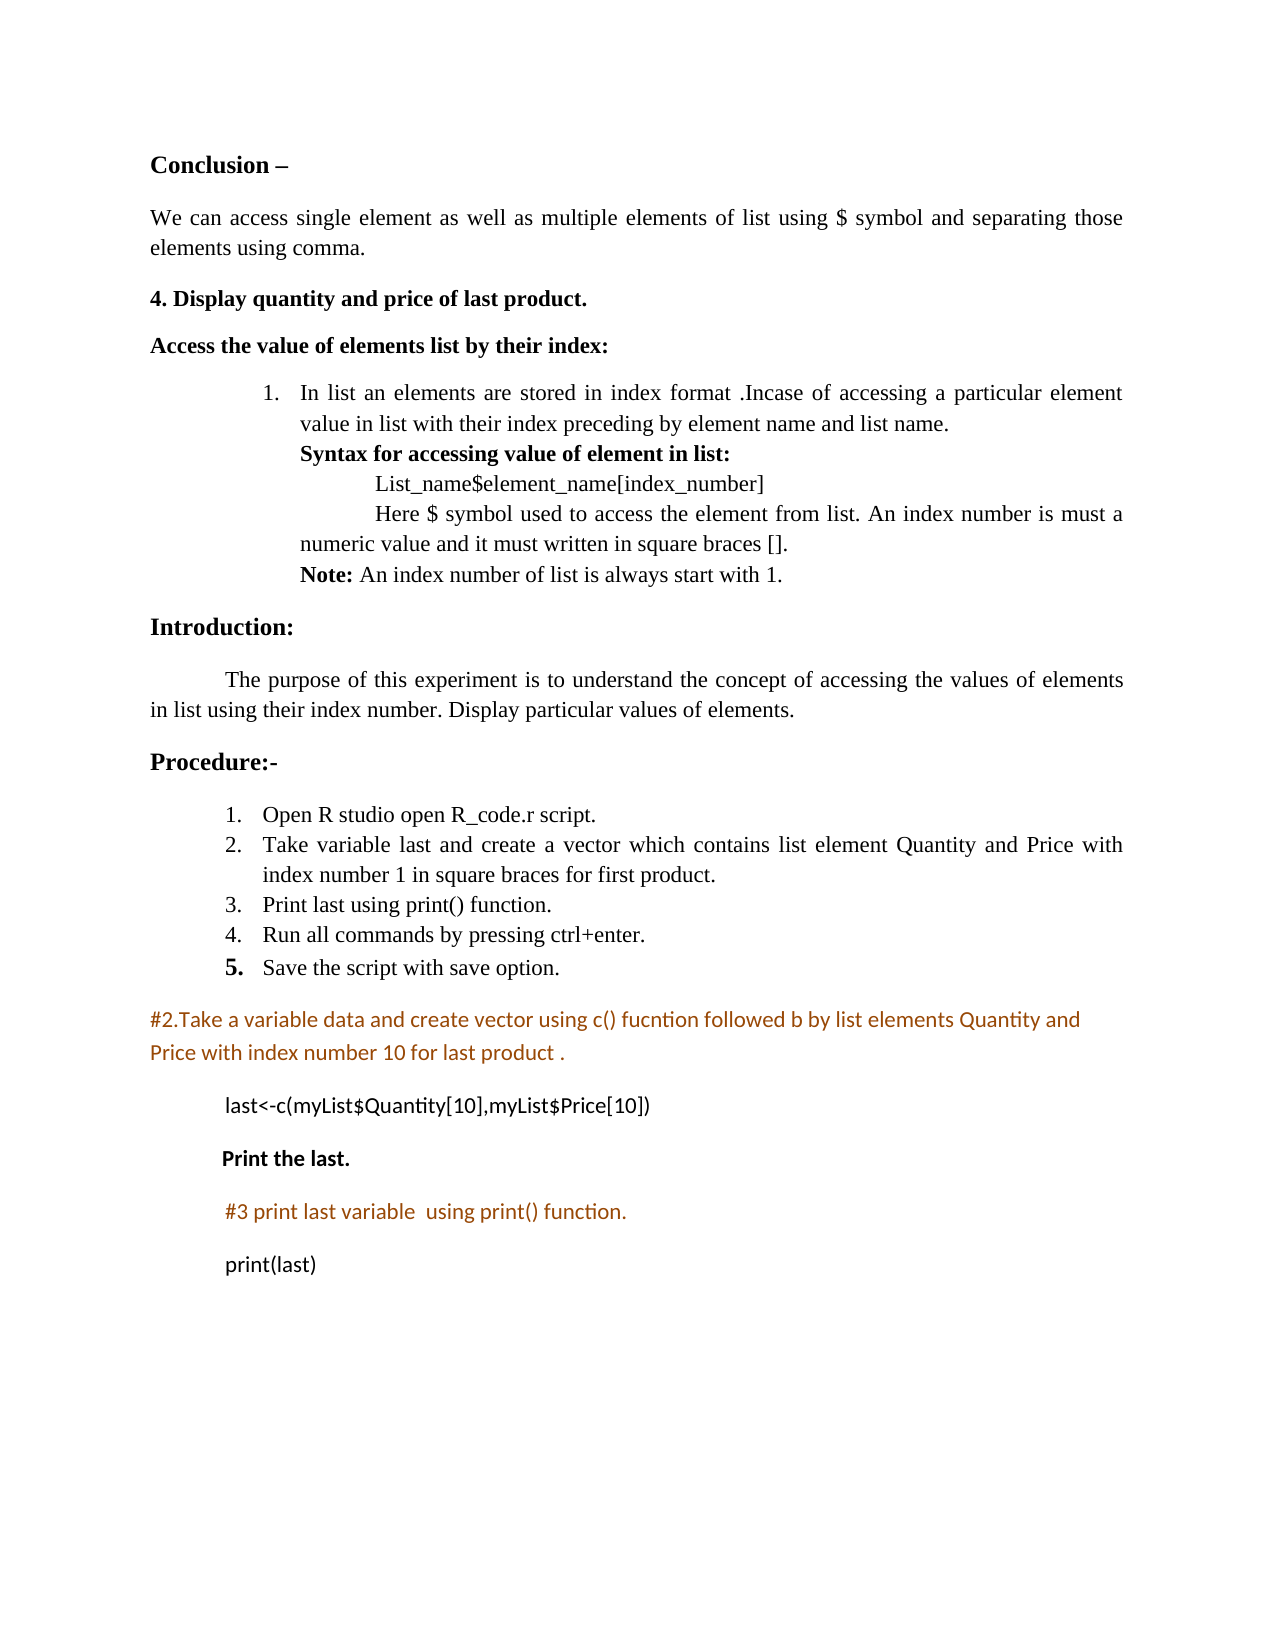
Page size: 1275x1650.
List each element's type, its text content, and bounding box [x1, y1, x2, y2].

list In list an elements are stored in index format .Incase of accessing a particular element value in list with their index preceding by element name and list name. [262, 379, 1125, 436]
text Print the last. [150, 1144, 1125, 1172]
text last<-c(myList$Quantity[10],myList$Price[10]) [150, 1091, 1125, 1119]
text We can access single element as well as multiple elements of list using $ symbol and separating those elements using comma. [150, 204, 1125, 260]
text #3 print last variable using print() function. [150, 1197, 1125, 1225]
text Conclusion – [150, 150, 1125, 179]
list Here $ symbol used to access the element from list. An index number is must a numeric value and it must written in square braces []. [300, 500, 1125, 557]
text #2.Take a variable data and create vector using c() fucntion followed b by list elements Quantity and Price with index number 10 for last product . [150, 1006, 1125, 1066]
list List_name$element_name[index_number] [300, 470, 1125, 496]
list Run all commands by pressing ctrl+enter. [225, 922, 1125, 948]
list Note: An index number of list is always start with 1. [300, 561, 1125, 587]
text Procedure:- [150, 747, 1125, 776]
list Open R studio open R_code.r script. [225, 801, 1125, 827]
list Syntax for accessing value of element in list: [300, 440, 1125, 466]
list Take variable last and create a vector which contains list element Quantity and Price with index number 1 in square braces for first product. [225, 831, 1125, 887]
text Access the value of elements list by their index: [150, 332, 1125, 359]
list Save the script with save option. [225, 952, 1125, 981]
text The purpose of this experiment is to understand the concept of accessing the values of elements in list using their index number. Display particular values of elements. [150, 666, 1125, 722]
text 4. Display quantity and price of last product. [150, 285, 1125, 311]
list Print last using print() function. [225, 891, 1125, 918]
text Introduction: [150, 612, 1125, 641]
text print(last) [150, 1250, 1125, 1278]
